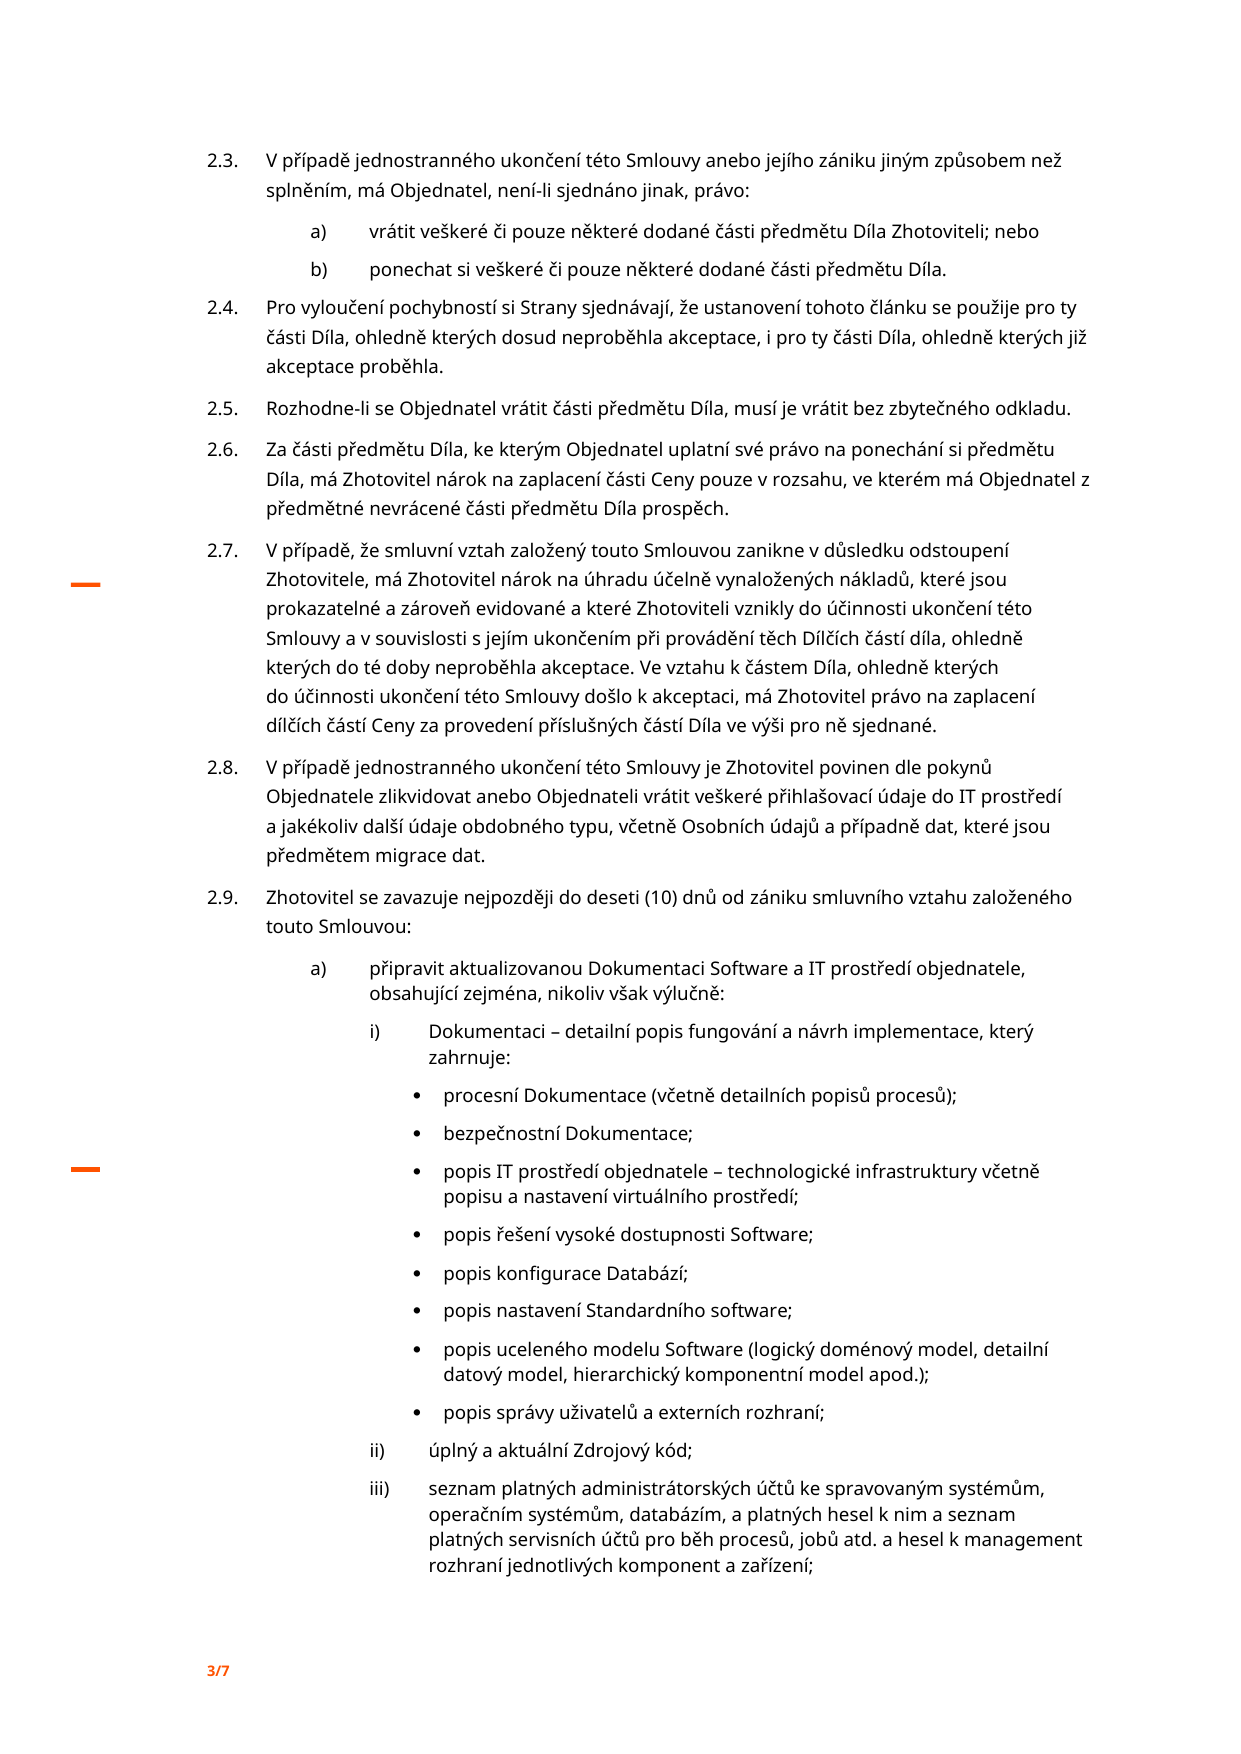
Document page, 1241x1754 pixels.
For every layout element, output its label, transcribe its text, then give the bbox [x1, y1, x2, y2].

text Za části předmětu Díla, ke kterým Objednatel uplatní své právo na ponechání si předmětu Díla, má Zhotovitel nárok na zaplacení části Ceny pouze v rozsahu, ve kterém má Objednatel z předmětné nevrácené části předmětu Díla prospěch. [207, 437, 1093, 521]
list ponechat si veškeré či pouze některé dodané části předmětu Díla. [310, 257, 1093, 282]
list seznam platných administrátorských účtů ke spravovaným systémům, operačním systémům, databázím, a platných hesel k nim a seznam platných servisních účtů pro běh procesů, jobů atd. a hesel k management rozhraní jednotlivých komponent a zařízení; [369, 1475, 1093, 1577]
list popis správy uživatelů a externích rozhraní; [413, 1399, 1093, 1425]
list připravit aktualizovanou Dokumentaci Software a IT prostředí objednatele, obsahující zejména, nikoliv však výlučně: [310, 955, 1093, 1006]
text V případě, že smluvní vztah založený touto Smlouvou zanikne v důsledku odstoupení Zhotovitele, má Zhotovitel nárok na úhradu účelně vynaložených nákladů, které jsou prokazatelné a zároveň evidované a které Zhotoviteli vznikly do účinnosti ukončení této Smlouvy a v souvislosti s jejím ukončením při provádění těch Dílčích částí díla, ohledně kterých do té doby neproběhla akceptace. Ve vztahu k částem Díla, ohledně kterých do účinnosti ukončení této Smlouvy došlo k akceptaci, má Zhotovitel právo na zaplacení dílčích částí Ceny za provedení příslušných částí Díla ve výši pro ně sjednané. [207, 537, 1093, 738]
list popis konfigurace Databází; [413, 1260, 1093, 1285]
text Rozhodne-li se Objednatel vrátit části předmětu Díla, musí je vrátit bez zbytečného odkladu. [207, 395, 1093, 421]
list procesní Dokumentace (včetně detailních popisů procesů); [413, 1082, 1093, 1108]
list popis řešení vysoké dostupnosti Software; [413, 1222, 1093, 1247]
text Zhotovitel se zavazuje nejpozději do deseti (10) dnů od zániku smluvního vztahu založeného touto Smlouvou: [207, 884, 1093, 939]
list popis uceleného modelu Software (logický doménový model, detailní datový model, hierarchický komponentní model apod.); [413, 1336, 1093, 1387]
list bezpečnostní Dokumentace; [413, 1120, 1093, 1146]
text Pro vyloučení pochybností si Strany sjednávají, že ustanovení tohoto článku se použije pro ty části Díla, ohledně kterých dosud neproběhla akceptace, i pro ty části Díla, ohledně kterých již akceptace proběhla. [207, 295, 1093, 379]
list vrátit veškeré či pouze některé dodané části předmětu Díla Zhotoviteli; nebo [310, 219, 1093, 244]
list úplný a aktuální Zdrojový kód; [369, 1437, 1093, 1463]
text V případě jednostranného ukončení této Smlouvy je Zhotovitel povinen dle pokynů Objednatele zlikvidovat anebo Objednateli vrátit veškeré přihlašovací údaje do IT prostředí a jakékoliv další údaje obdobného typu, včetně Osobních údajů a případně dat, které jsou předmětem migrace dat. [207, 754, 1093, 868]
list popis IT prostředí objednatele – technologické infrastruktury včetně popisu a nastavení virtuálního prostředí; [413, 1158, 1093, 1209]
list popis nastavení Standardního software; [413, 1298, 1093, 1323]
list Dokumentaci – detailní popis fungování a návrh implementace, který zahrnuje: [369, 1019, 1093, 1070]
text V případě jednostranného ukončení této Smlouvy anebo jejího zániku jiným způsobem než splněním, má Objednatel, není-li sjednáno jinak, právo: [207, 148, 1093, 202]
